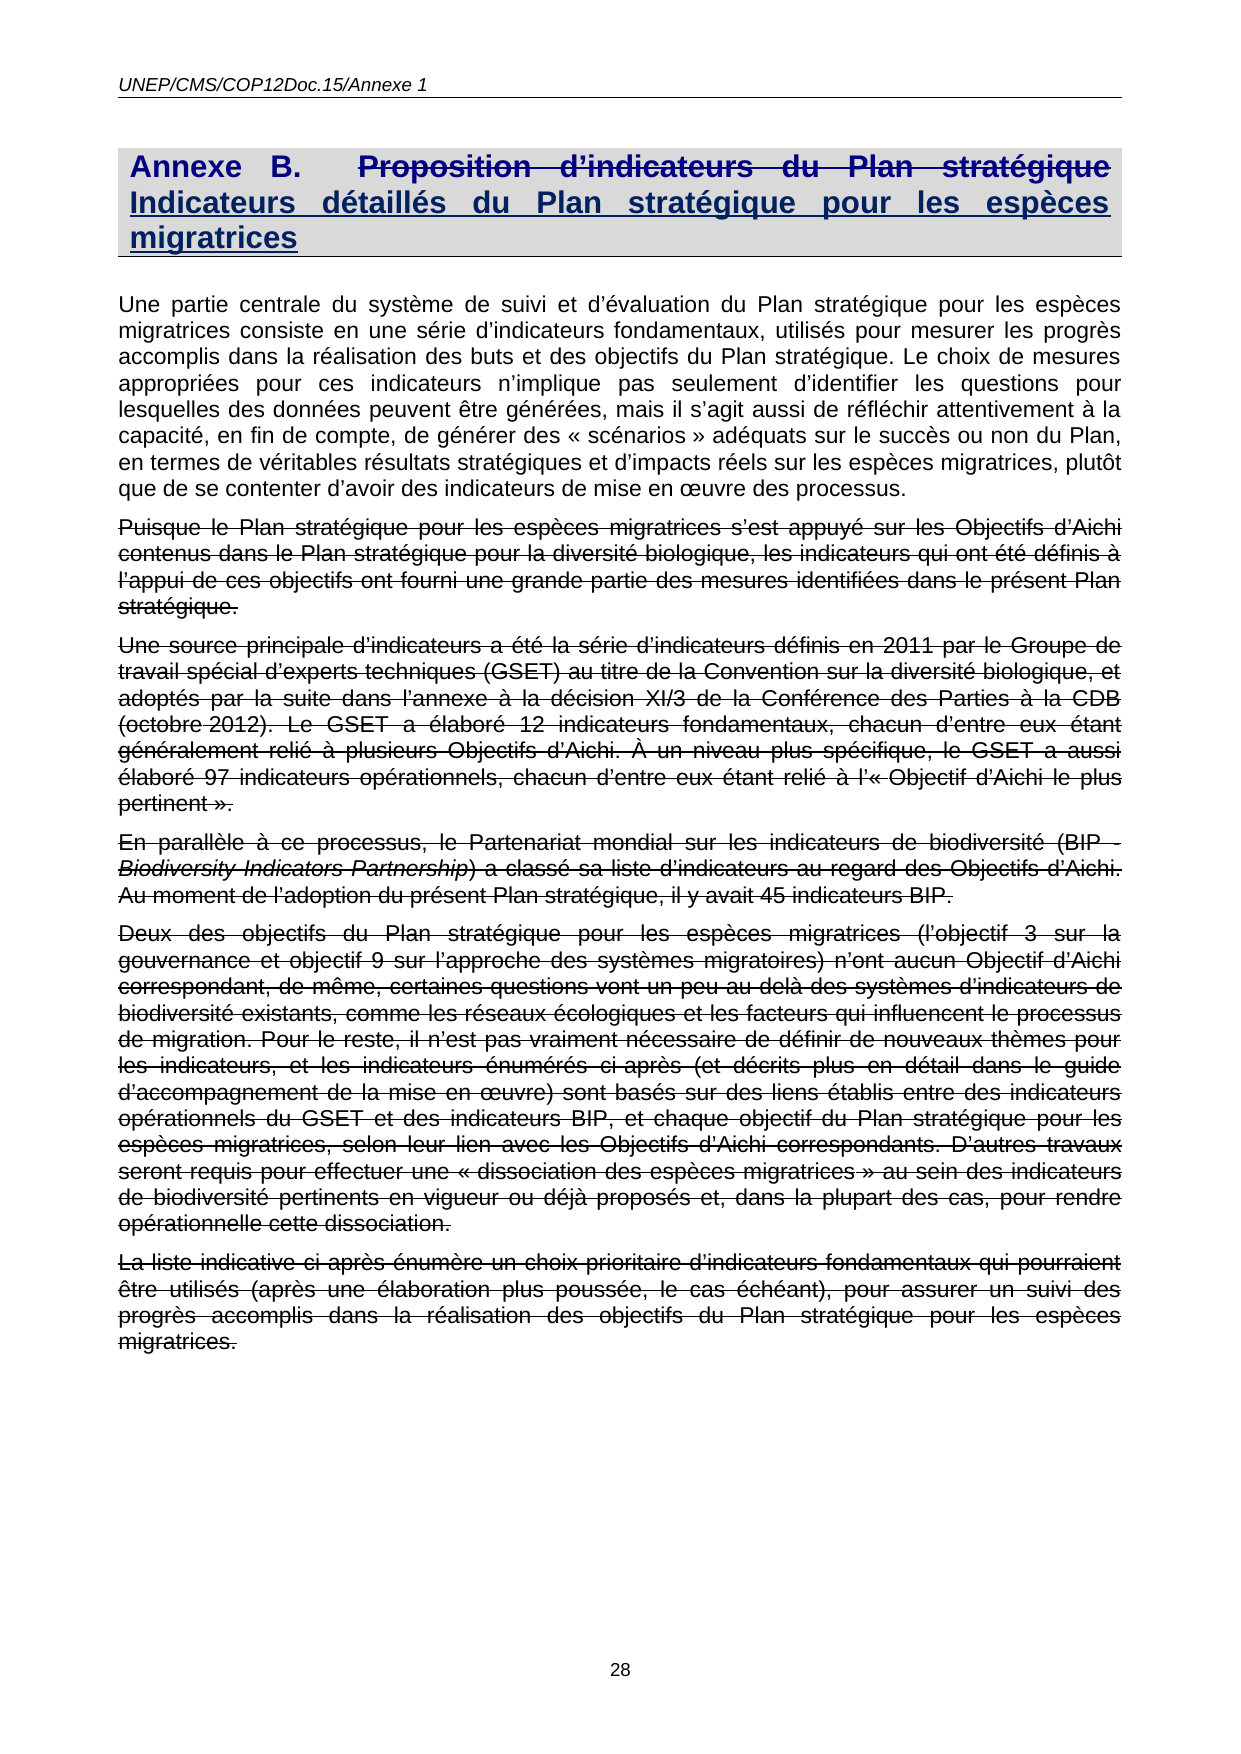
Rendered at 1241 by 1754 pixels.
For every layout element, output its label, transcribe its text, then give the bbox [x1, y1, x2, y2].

text La liste indicative ci-après énumère un choix prioritaire d’indicateurs fondamentaux qui pourraient être utilisés (après une élaboration plus poussée, le cas échéant), pour assurer un suivi des progrès accomplis dans la réalisation des objectifs du Plan stratégique pour les espèces migratrices. [118, 1249, 1122, 1354]
text Une source principale d’indicateurs a été la série d’indicateurs définis en 2011 par le Groupe de travail spécial d’experts techniques (GSET) au titre de la Convention sur la diversité biologique, et adoptés par la suite dans l’annexe à la décision XI/3 de la Conférence des Parties à la CDB (octobre 2012). Le GSET a élaboré 12 indicateurs fondamentaux, chacun d’entre eux étant généralement relié à plusieurs Objectifs d’Aichi. À un niveau plus spécifique, le GSET a aussi élaboré 97 indicateurs opérationnels, chacun d’entre eux étant relié à l’« Objectif d’Aichi le plus pertinent ». [118, 726, 1122, 778]
text Puisque le Plan stratégique pour les espèces migratrices s’est appuyé sur les Objectifs d’Aichi contenus dans le Plan stratégique pour la diversité biologique, les indicateurs qui ont été définis à l’appui de ces objectifs ont fourni une grande partie des mesures identifiées dans le présent Plan stratégique. [118, 529, 1122, 619]
table_header Annexe B. Proposition d’indicateurs du Plan stratégique Indicateurs détaillés du Plan stratégique pour les espèces migratrices [118, 148, 1122, 256]
text Deux des objectifs du Plan stratégique pour les espèces migratrices (l’objectif 3 sur la gouvernance et objectif 9 sur l’approche des systèmes migratoires) n’ont aucun Objectif d’Aichi correspondant, de même, certaines questions vont un peu au-delà des systèmes d’indicateurs de biodiversité existants, comme les réseaux écologiques et les facteurs qui influencent le processus de migration. Pour le reste, il n’est pas vraiment nécessaire de définir de nouveaux thèmes pour les indicateurs, et les indicateurs énumérés ci-après (et décrits plus en détail dans le guide d’accompagnement de la mise en œuvre) sont basés sur des liens établis entre des indicateurs opérationnels du GSET et des indicateurs BIP, et chaque objectif du Plan stratégique pour les espèces migratrices, selon leur lien avec les Objectifs d’Aichi correspondants. D’autres travaux seront requis pour effectuer une « dissociation des espèces migratrices » au sein des indicateurs de biodiversité pertinents en vigueur ou déjà proposés et, dans la plupart des cas, pour rendre opérationnelle cette dissociation. [118, 1015, 1122, 1093]
text Une partie centrale du système de suivi et d’évaluation du Plan stratégique pour les espèces migratrices consiste en une série d’indicateurs fondamentaux, utilisés pour mesurer les progrès accomplis dans la réalisation des buts et des objectifs du Plan stratégique. Le choix de mesures appropriées pour ces indicateurs n’implique pas seulement d’identifier les questions pour lesquelles des données peuvent être générées, mais il s’agit aussi de réfléchir attentivement à la capacité, en fin de compte, de générer des « scénarios » adéquats sur le succès ou non du Plan, en termes de véritables résultats stratégiques et d’impacts réels sur les espèces migratrices, plutôt que de se contenter d’avoir des indicateurs de mise en œuvre des processus. [118, 291, 1122, 501]
text Une source principale d’indicateurs a été la série d’indicateurs définis en 2011 par le Groupe de travail spécial d’experts techniques (GSET) au titre de la Convention sur la diversité biologique, et adoptés par la suite dans l’annexe à la décision XI/3 de la Conférence des Parties à la CDB (octobre 2012). Le GSET a élaboré 12 indicateurs fondamentaux, chacun d’entre eux étant généralement relié à plusieurs Objectifs d’Aichi. À un niveau plus spécifique, le GSET a aussi élaboré 97 indicateurs opérationnels, chacun d’entre eux étant relié à l’« Objectif d’Aichi le plus pertinent ». [118, 779, 1122, 816]
text Une source principale d’indicateurs a été la série d’indicateurs définis en 2011 par le Groupe de travail spécial d’experts techniques (GSET) au titre de la Convention sur la diversité biologique, et adoptés par la suite dans l’annexe à la décision XI/3 de la Conférence des Parties à la CDB (octobre 2012). Le GSET a élaboré 12 indicateurs fondamentaux, chacun d’entre eux étant généralement relié à plusieurs Objectifs d’Aichi. À un niveau plus spécifique, le GSET a aussi élaboré 97 indicateurs opérationnels, chacun d’entre eux étant relié à l’« Objectif d’Aichi le plus pertinent ». [118, 647, 1122, 725]
text Deux des objectifs du Plan stratégique pour les espèces migratrices (l’objectif 3 sur la gouvernance et objectif 9 sur l’approche des systèmes migratoires) n’ont aucun Objectif d’Aichi correspondant, de même, certaines questions vont un peu au-delà des systèmes d’indicateurs de biodiversité existants, comme les réseaux écologiques et les facteurs qui influencent le processus de migration. Pour le reste, il n’est pas vraiment nécessaire de définir de nouveaux thèmes pour les indicateurs, et les indicateurs énumérés ci-après (et décrits plus en détail dans le guide d’accompagnement de la mise en œuvre) sont basés sur des liens établis entre des indicateurs opérationnels du GSET et des indicateurs BIP, et chaque objectif du Plan stratégique pour les espèces migratrices, selon leur lien avec les Objectifs d’Aichi correspondants. D’autres travaux seront requis pour effectuer une « dissociation des espèces migratrices » au sein des indicateurs de biodiversité pertinents en vigueur ou déjà proposés et, dans la plupart des cas, pour rendre opérationnelle cette dissociation. [118, 920, 1122, 987]
text En parallèle à ce processus, le Partenariat mondial sur les indicateurs de biodiversité (BIP - Biodiversity Indicators Partnership) a classé sa liste d’indicateurs au regard des Objectifs d’Aichi. Au moment de l’adoption du présent Plan stratégique, il y avait 45 indicateurs BIP. [118, 829, 1122, 869]
text En parallèle à ce processus, le Partenariat mondial sur les indicateurs de biodiversité (BIP - Biodiversity Indicators Partnership) a classé sa liste d’indicateurs au regard des Objectifs d’Aichi. Au moment de l’adoption du présent Plan stratégique, il y avait 45 indicateurs BIP. [118, 871, 1122, 908]
